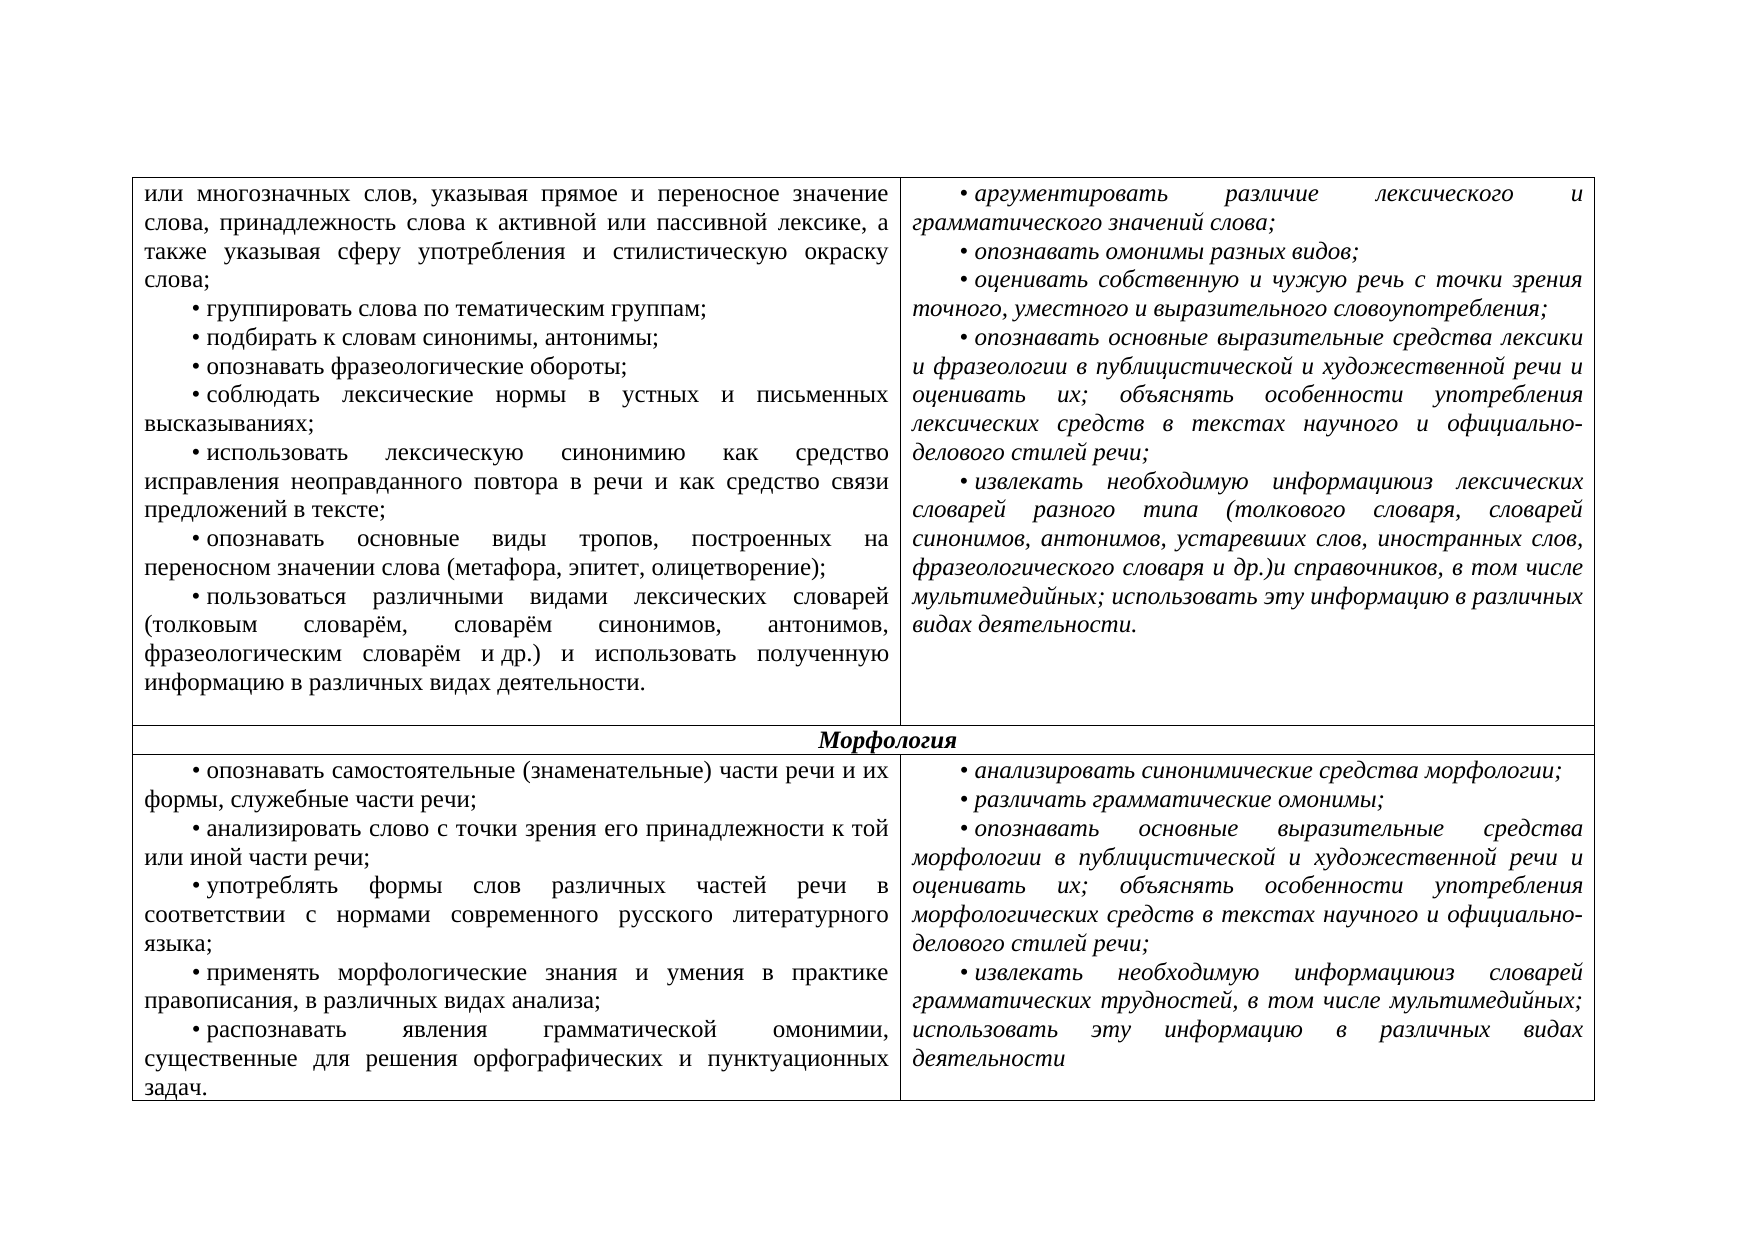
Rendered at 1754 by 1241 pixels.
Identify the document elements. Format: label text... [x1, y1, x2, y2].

table_cell • опознавать самостоятельные (знаменательные) части речи и их формы, служебные части речи; • анализировать слово с точки зрения его принадлежности к той или иной части речи; • употреблять формы слов различных частей речи в соответствии с нормами современного русского литературного языка; • применять морфологические знания и умения в практике правописания, в различных видах анализа; • распознавать явления грамматической омонимии, существенные для решения орфографических и пунктуационных задач. [133, 755, 900, 1100]
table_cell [901, 178, 1594, 724]
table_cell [133, 178, 900, 724]
table_cell • анализировать синонимические средства морфологии; • различать грамматические омонимы; • опознавать основные выразительные средства морфологии в публицистической и художественной речи и оценивать их; объяснять особенности употребления морфологических средств в текстах научного и официально-делового стилей речи; • извлекать необходимую информациюиз словарей грамматических трудностей, в том числе мультимедийных; использовать эту информацию в различных видах деятельности [901, 755, 1594, 1100]
